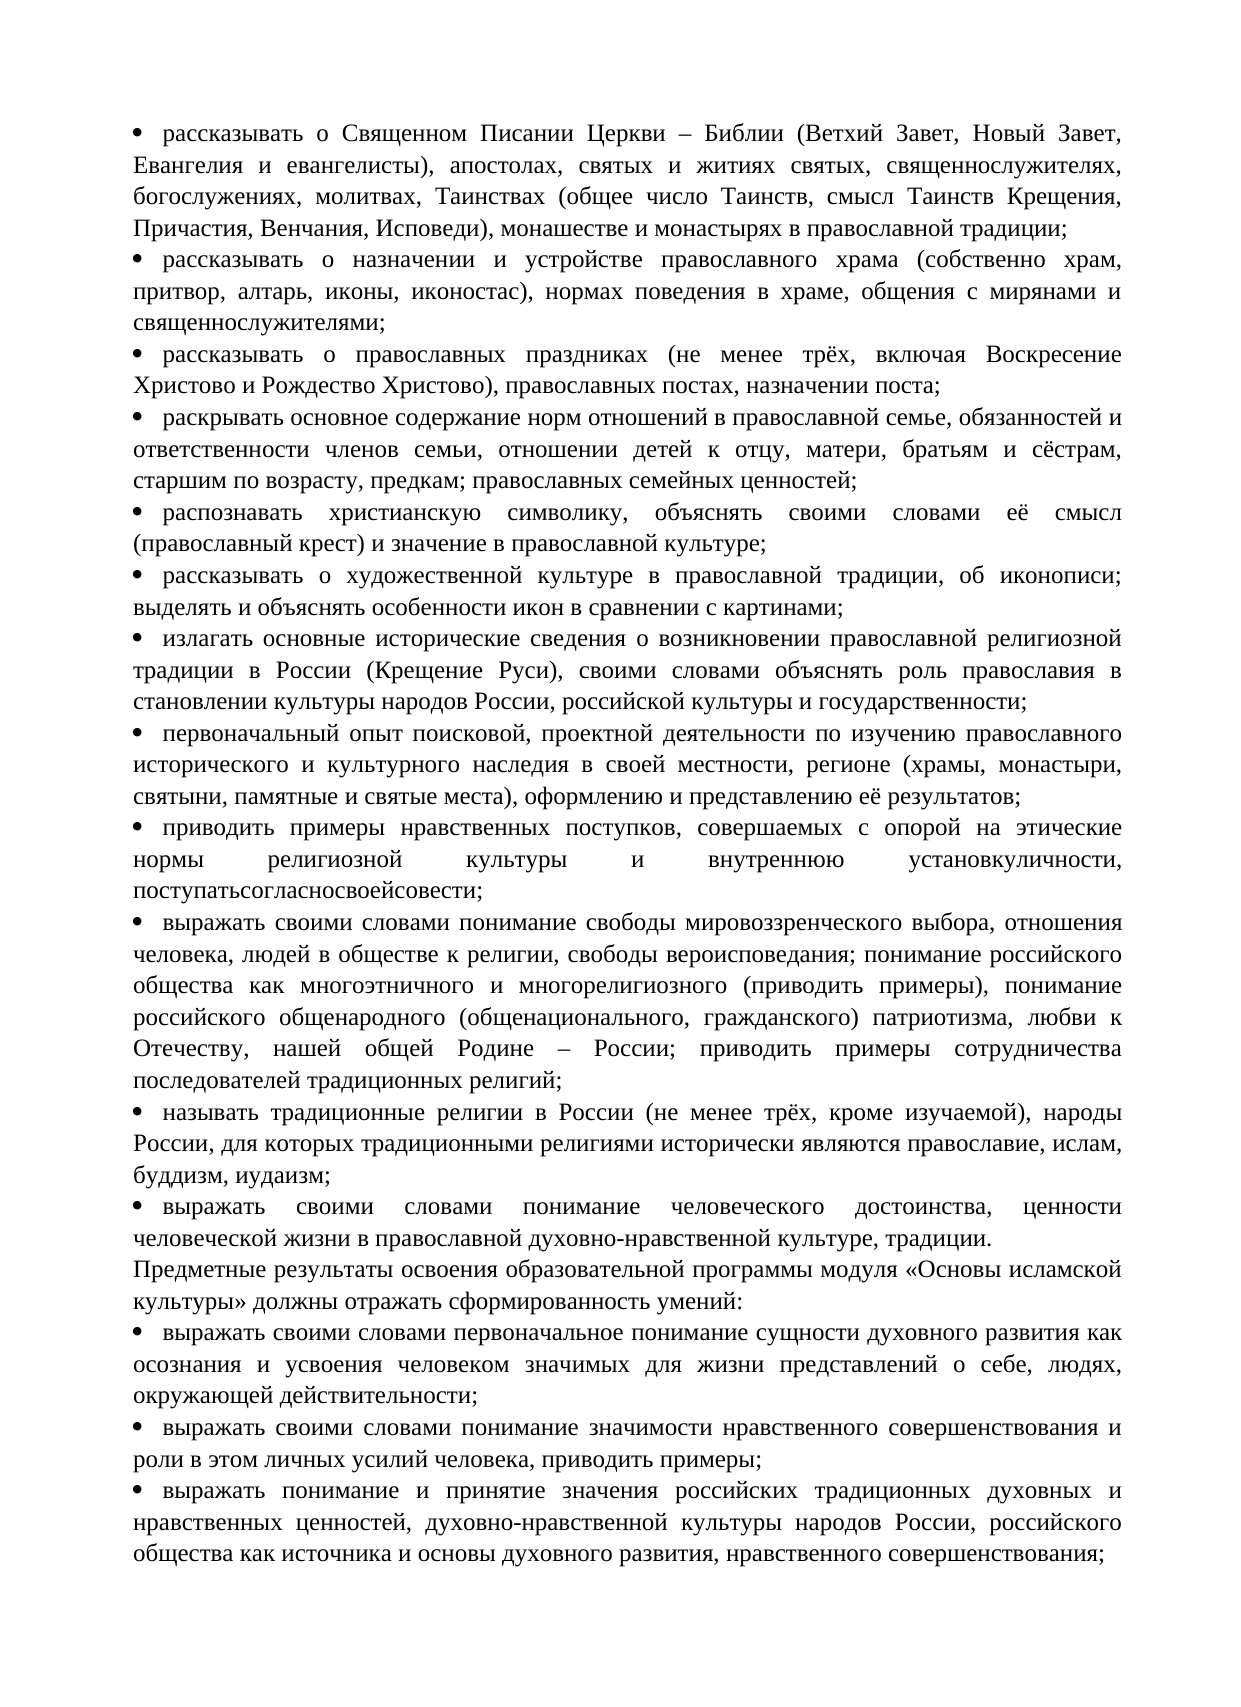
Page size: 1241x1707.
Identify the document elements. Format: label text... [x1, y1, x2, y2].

list первоначальный опыт поисковой, проектной деятельности по изучению православного исторического и культурного наследия в своей местности, регионе (храмы, монастыри, святыни, памятные и святые места), оформлению и представлению её результатов; [133, 718, 1122, 810]
list рассказывать о православных праздниках (не менее трёх, включая Воскресение Христово и Рождество Христово), православных постах, назначении поста; [133, 339, 1122, 399]
text Предметные результаты освоения образовательной программы модуля «Основы исламской культуры» должны отражать сформированность умений: [133, 1254, 1122, 1315]
list называть традиционные религии в России (не менее трёх, кроме изучаемой), народы России, для которых традиционными религиями исторически являются православие, ислам, буддизм, иудаизм; [133, 1097, 1122, 1188]
list рассказывать о художественной культуре в православной традиции, об иконописи; выделять и объяснять особенности икон в сравнении с картинами; [133, 560, 1122, 620]
list выражать своими словами первоначальное понимание сущности духовного развития как осознания и усвоения человеком значимых для жизни представлений о себе, людях, окружающей действительности; [133, 1317, 1122, 1409]
list рассказывать о Священном Писании Церкви – Библии (Ветхий Завет, Новый Завет, Евангелия и евангелисты), апостолах, святых и житиях святых, священнослужителях, богослужениях, молитвах, Таинствах (общее число Таинств, смысл Таинств Крещения, Причастия, Венчания, Исповеди), монашестве и монастырях в православной традиции; [133, 118, 1122, 242]
list выражать своими словами понимание человеческого достоинства, ценности человеческой жизни в православной духовно-нравственной культуре, традиции. [133, 1191, 1122, 1252]
list выражать понимание и принятие значения российских традиционных духовных и нравственных ценностей, духовно-нравственной культуры народов России, российского общества как источника и основы духовного развития, нравственного совершенствования; [133, 1475, 1122, 1567]
list рассказывать о назначении и устройстве православного храма (собственно храм, притвор, алтарь, иконы, иконостас), нормах поведения в храме, общения с мирянами и священнослужителями; [133, 244, 1122, 336]
list выражать своими словами понимание свободы мировоззренческого выбора, отношения человека, людей в обществе к религии, свободы вероисповедания; понимание российского общества как многоэтничного и многорелигиозного (приводить примеры), понимание российского общенародного (общенационального, гражданского) патриотизма, любви к Оте­честву, нашей общей Родине – России; приводить примеры сотрудничества последователей традиционных религий; [133, 907, 1122, 1094]
list излагать основные исторические сведения о возникновении православной религиозной традиции в России (Крещение Руси), своими словами объяснять роль православия в становлении культуры народов России, российской культуры и государственности; [133, 623, 1122, 715]
list раскрывать основное содержание норм отношений в православной семье, обязанностей и ответственности членов семьи, отношении детей к отцу, матери, братьям и сёстрам, старшим по возрасту, предкам; православных семейных ценностей; [133, 402, 1122, 494]
list выражать своими словами понимание значимости нравственного совершенствования и роли в этом личных усилий человека, приводить примеры; [133, 1412, 1122, 1472]
list приводить примеры нравственных поступков, совершаемых с опорой на этические нормы религиозной культуры и внутреннюю установкуличности, поступатьсогласносвоейсовести; [133, 812, 1122, 904]
list распознавать христианскую символику, объяснять своими словами её смысл (православный крест) и значение в православной культуре; [133, 497, 1122, 557]
